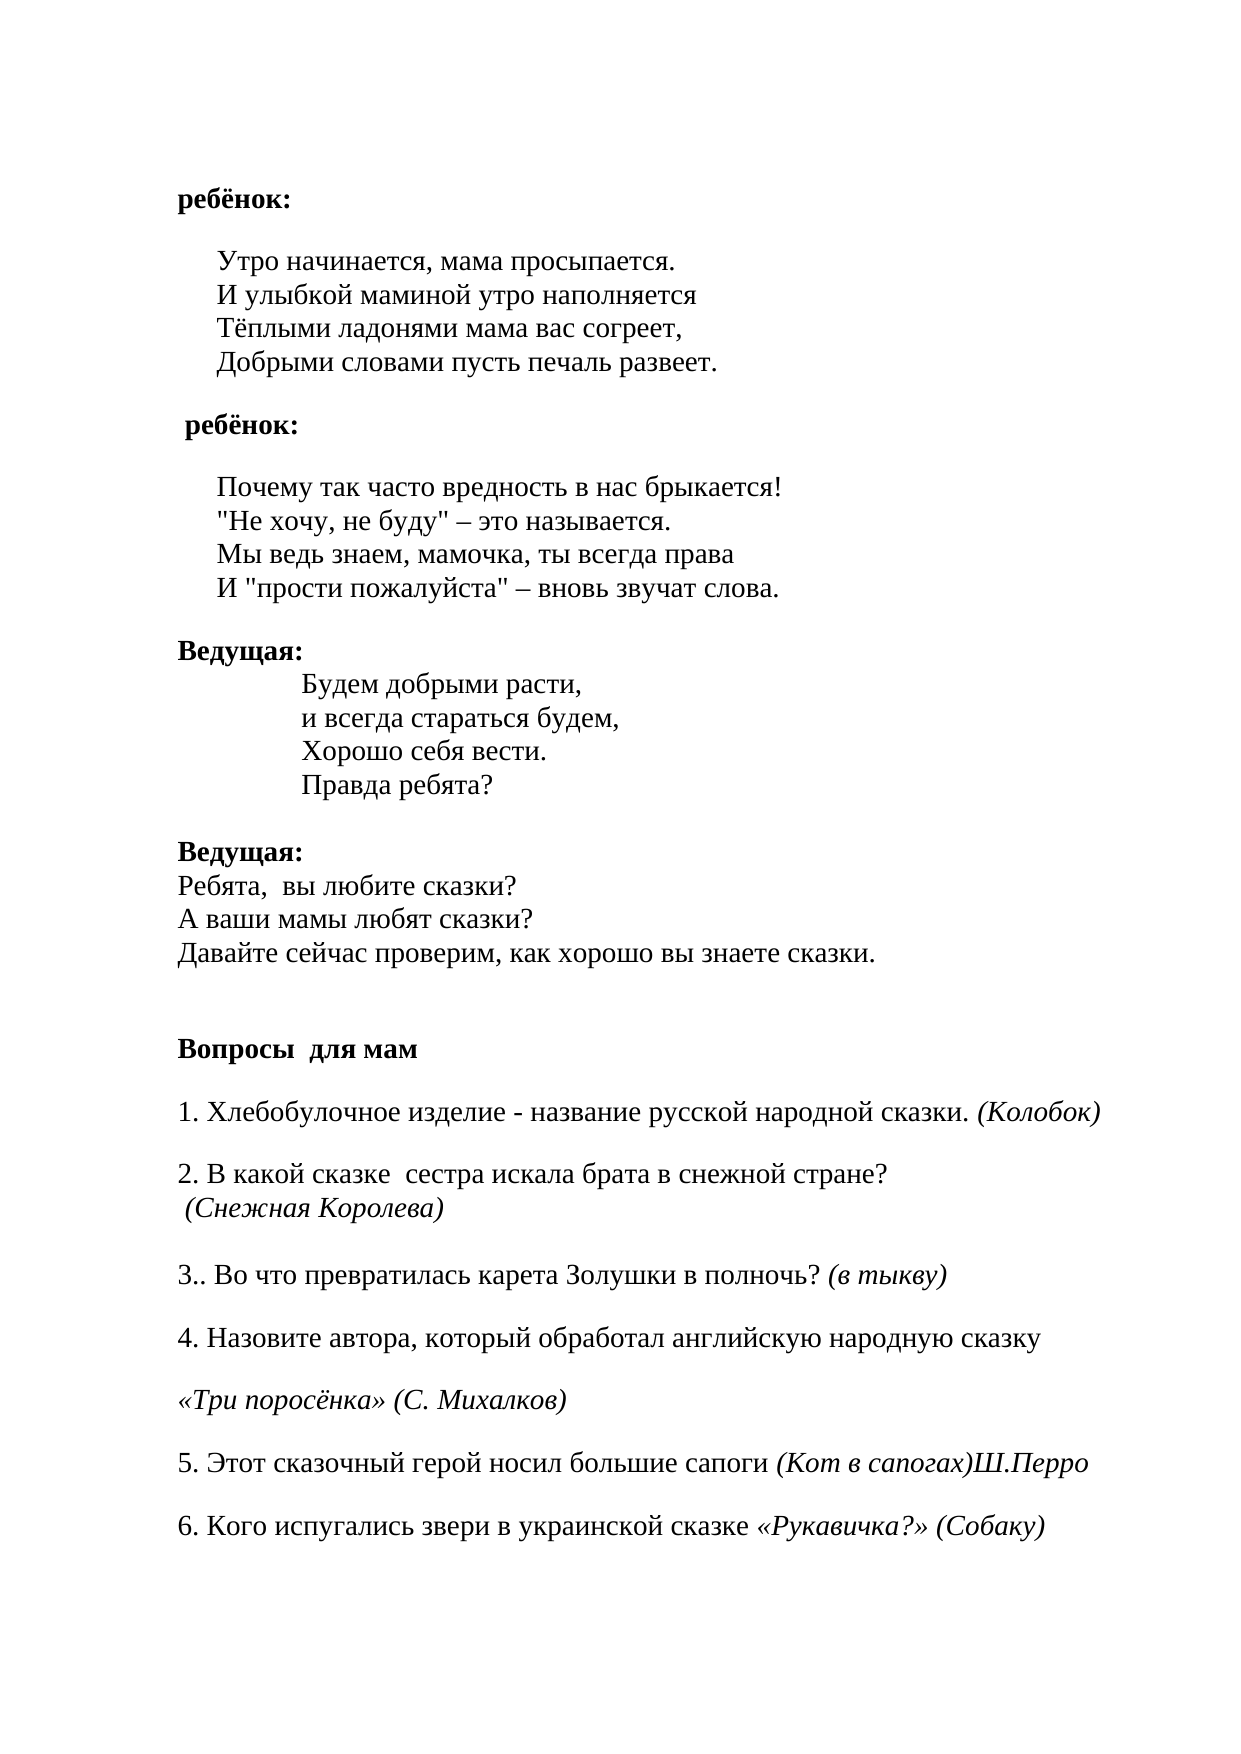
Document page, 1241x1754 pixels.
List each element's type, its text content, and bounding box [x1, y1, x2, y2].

text 4. Назовите автора, который обработал английскую народную сказку [177, 1320, 1152, 1353]
text Давайте сейчас проверим, как хорошо вы знаете сказки. [177, 935, 1152, 968]
text Почему так часто вредность в нас брыкается! "Не хочу, не буду" – это называется. Мы ведь знаем, мамочка, ты всегда права И "прости пожалуйста" – вновь звучат слова. [216, 469, 1152, 604]
text Будем добрыми расти, [177, 666, 1152, 700]
text 5. Этот сказочный герой носил большие сапоги (Кот в сапогах)Ш.Перро [177, 1445, 1152, 1479]
text «Три поросёнка» (С. Михалков) [177, 1382, 1152, 1416]
text 2. В какой сказке сестра искала брата в снежной стране? [177, 1156, 1152, 1190]
text 6. Кого испугались звери в украинской сказке «Рукавичка?» (Собаку) [177, 1508, 1152, 1541]
text ребёнок: [177, 181, 1152, 214]
text Правда ребята? [177, 767, 1152, 801]
text ребёнок: [177, 407, 1152, 440]
text Вопросы для мам [177, 1031, 1152, 1064]
text и всегда стараться будем, Хорошо себя вести. [177, 700, 1152, 767]
text 1. Хлебобулочное изделие - название русской народной сказки. (Колобок) [177, 1094, 1152, 1127]
text Утро начинается, мама просыпается. И улыбкой маминой утро наполняется Тёплыми ладонями мама вас согреет, Добрыми словами пусть печаль развеет. [216, 243, 1152, 378]
text 3.. Во что превратилась карета Золушки в полночь? (в тыкву) [177, 1257, 1152, 1291]
text Ребята, вы любите сказки? [177, 868, 1152, 901]
text А ваши мамы любят сказки? [177, 901, 1152, 935]
text Ведущая: [177, 834, 1152, 868]
text Ведущая: [177, 633, 1152, 666]
text (Снежная Королева) [177, 1190, 1152, 1223]
